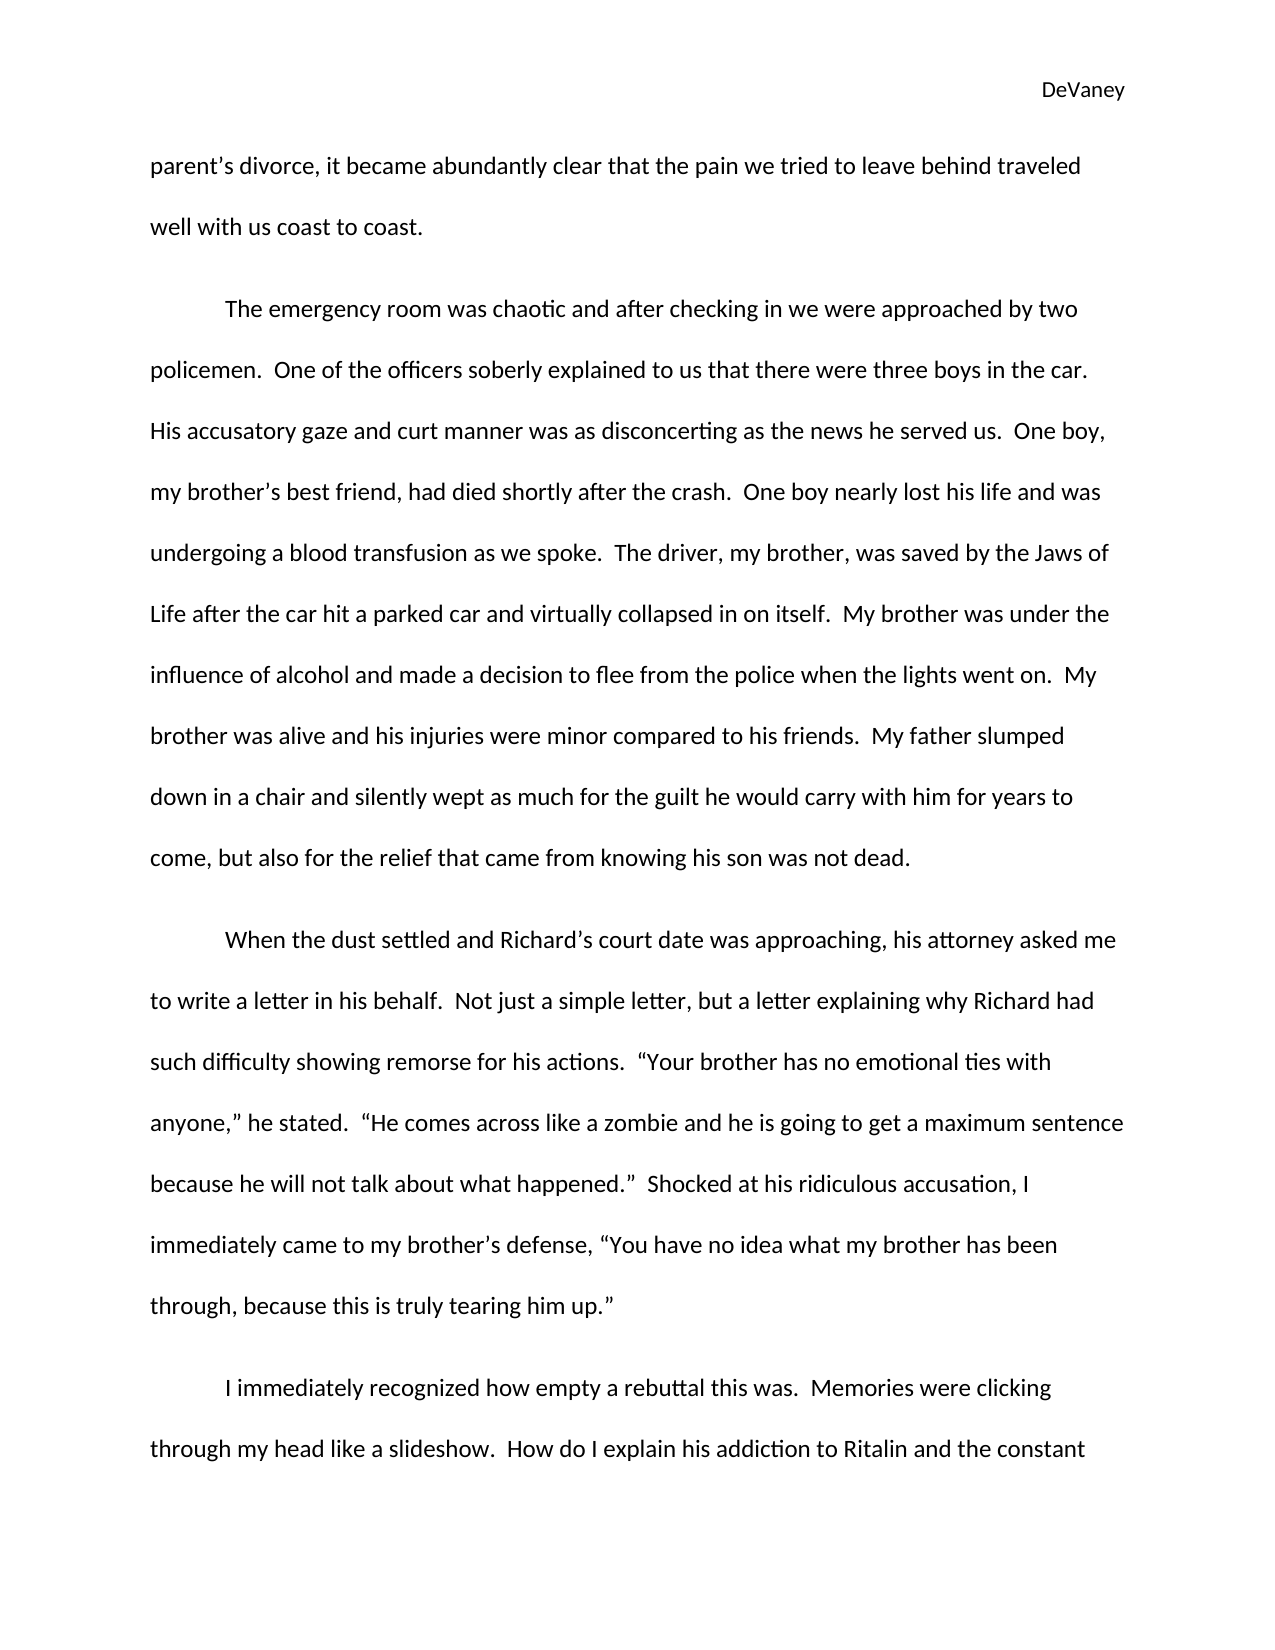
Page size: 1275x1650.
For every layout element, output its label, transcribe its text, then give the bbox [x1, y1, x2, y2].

text The emergency room was chaotic and after checking in we were approached by two policemen. One of the officers soberly explained to us that there were three boys in the car. His accusatory gaze and curt manner was as disconcerting as the news he served us. One boy, my brother’s best friend, had died shortly after the crash. One boy nearly lost his life and was undergoing a blood transfusion as we spoke. The driver, my brother, was saved by the Jaws of Life after the car hit a parked car and virtually collapsed in on itself. My brother was under the influence of alcohol and made a decision to flee from the police when the lights went on. My brother was alive and his injuries were minor compared to his friends. My father slumped down in a chair and silently wept as much for the guilt he would carry with him for years to come, but also for the relief that came from knowing his son was not dead. [150, 293, 1125, 873]
text When the dust settled and Richard’s court date was approaching, his attorney asked me to write a letter in his behalf. Not just a simple letter, but a letter explaining why Richard had such difficulty showing remorse for his actions. “Your brother has no emotional ties with anyone,” he stated. “He comes across like a zombie and he is going to get a maximum sentence because he will not talk about what happened.” Shocked at his ridiculous accusation, I immediately came to my brother’s defense, “You have no idea what my brother has been through, because this is truly tearing him up.” [150, 924, 1125, 1321]
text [150, 150, 1125, 242]
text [150, 1372, 1125, 1464]
